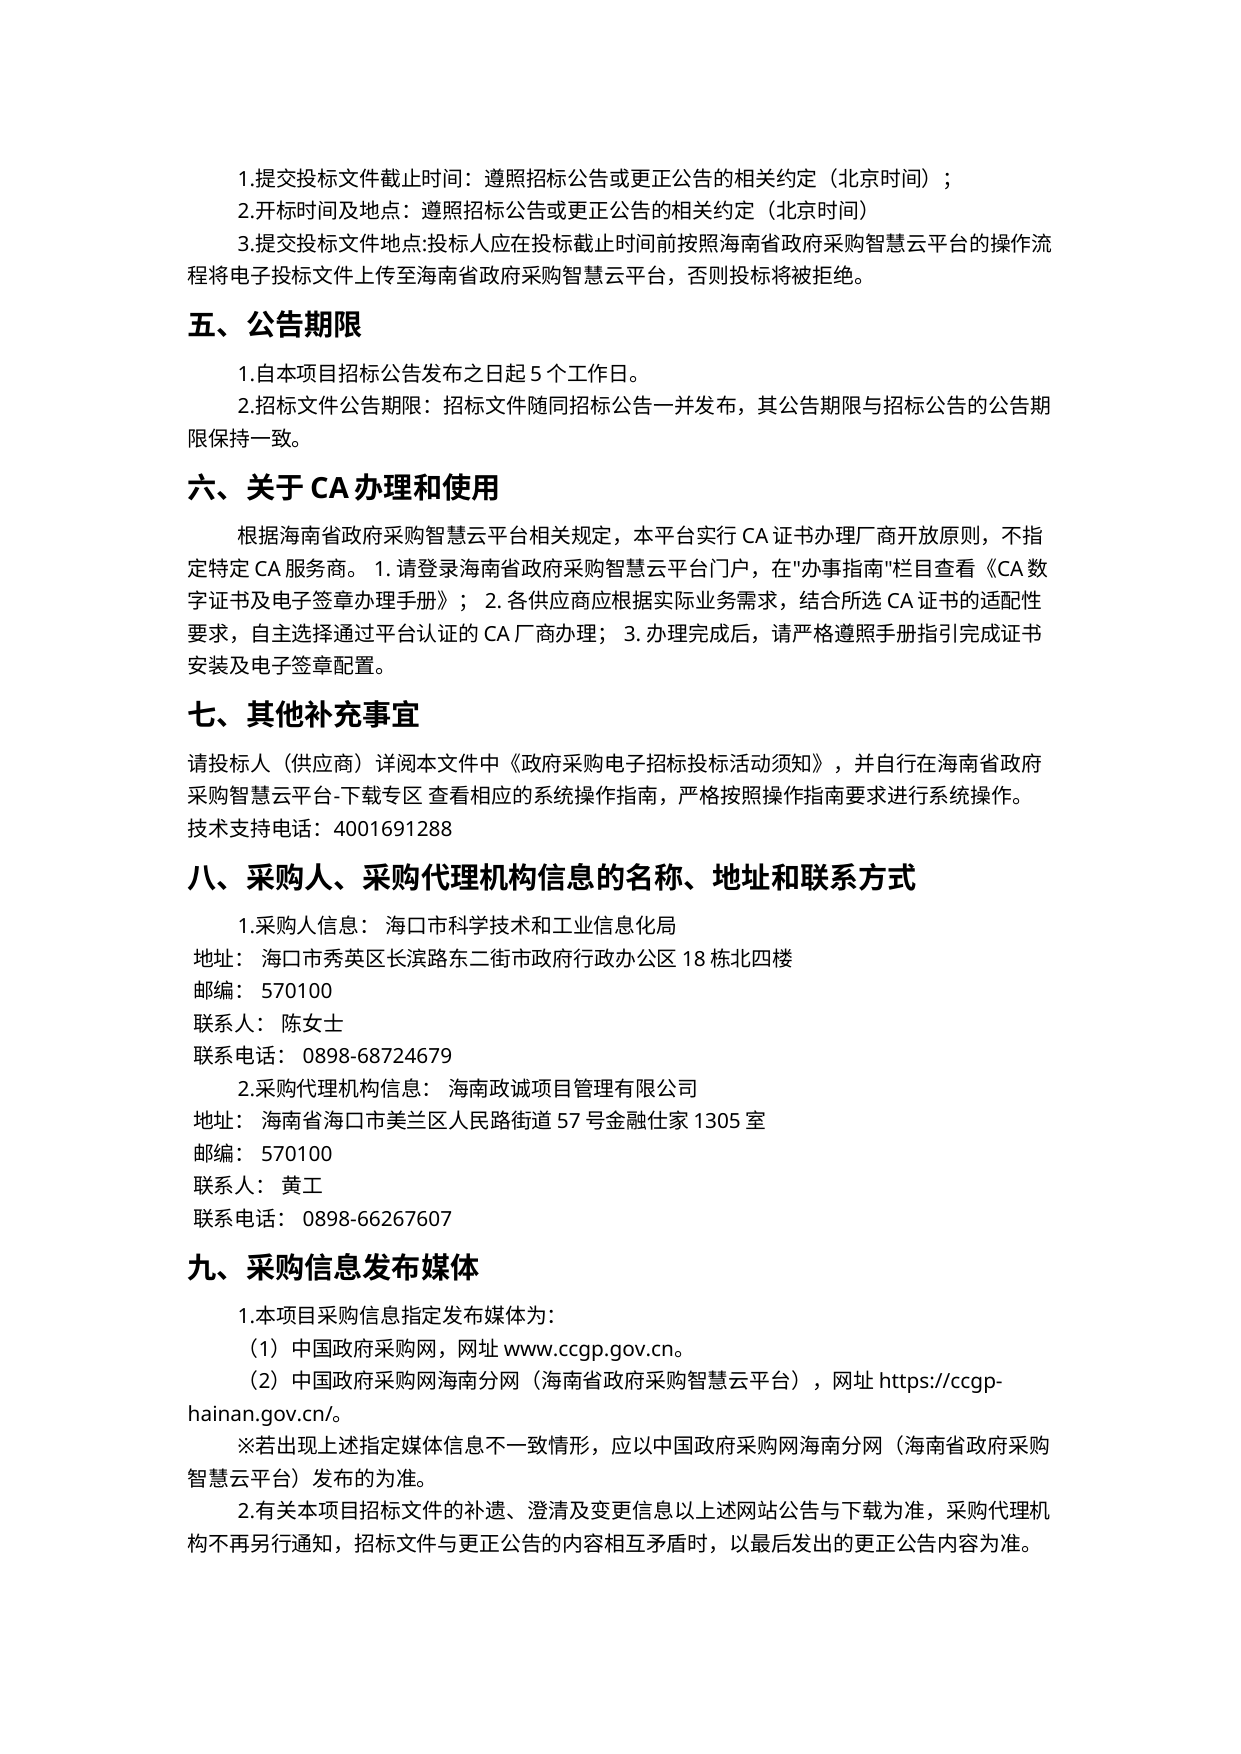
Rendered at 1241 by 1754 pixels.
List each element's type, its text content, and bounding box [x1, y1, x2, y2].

text 2.开标时间及地点：遵照招标公告或更正公告的相关约定（北京时间） [187, 194, 1053, 227]
text 3.提交投标文件地点:投标人应在投标截止时间前按照海南省政府采购智慧云平台的操作流程将电子投标文件上传至海南省政府采购智慧云平台，否则投标将被拒绝。 [187, 227, 1053, 292]
text 联系电话： 0898-66267607 [187, 1202, 1053, 1234]
text 1.采购人信息： 海口市科学技术和工业信息化局 [187, 909, 1053, 942]
text 七、其他补充事宜 [187, 682, 1053, 747]
text 地址： 海口市秀英区长滨路东二街市政府行政办公区18栋北四楼 [187, 942, 1053, 974]
text 请投标人（供应商）详阅本文件中《政府采购电子招标投标活动须知》，并自行在海南省政府采购智慧云平台-下载专区 查看相应的系统操作指南，严格按照操作指南要求进行系统操作。技术支持电话：4001691288 [187, 747, 1053, 844]
text 1.本项目采购信息指定发布媒体为： [187, 1299, 1053, 1332]
text 2.有关本项目招标文件的补遗、澄清及变更信息以上述网站公告与下载为准，采购代理机构不再另行通知，招标文件与更正公告的内容相互矛盾时，以最后发出的更正公告内容为准。 [187, 1494, 1053, 1559]
text 2.采购代理机构信息： 海南政诚项目管理有限公司 [187, 1072, 1053, 1104]
text 邮编： 570100 [187, 1137, 1053, 1169]
text ※若出现上述指定媒体信息不一致情形，应以中国政府采购网海南分网（海南省政府采购智慧云平台）发布的为准。 [187, 1429, 1053, 1494]
text 邮编： 570100 [187, 974, 1053, 1007]
text 联系人： 陈女士 [187, 1007, 1053, 1039]
text 地址： 海南省海口市美兰区人民路街道57号金融仕家1305室 [187, 1104, 1053, 1137]
text 九、采购信息发布媒体 [187, 1234, 1053, 1299]
text 1.自本项目招标公告发布之日起5个工作日。 [187, 357, 1053, 389]
text 1.提交投标文件截止时间：遵照招标公告或更正公告的相关约定（北京时间）； [187, 162, 1053, 194]
text 五、公告期限 [187, 292, 1053, 357]
text 根据海南省政府采购智慧云平台相关规定，本平台实行CA证书办理厂商开放原则，不指定特定CA服务商。 1. 请登录海南省政府采购智慧云平台门户，在"办事指南"栏目查看《CA数字证书及电子签章办理手册》； 2. 各供应商应根据实际业务需求，结合所选CA证书的适配性要求，自主选择通过平台认证的CA厂商办理； 3. 办理完成后，请严格遵照手册指引完成证书安装及电子签章配置。 [187, 519, 1053, 682]
text 联系人： 黄工 [187, 1169, 1053, 1202]
text 六、关于CA办理和使用 [187, 454, 1053, 519]
text （2）中国政府采购网海南分网（海南省政府采购智慧云平台），网址https://ccgp-hainan.gov.cn/。 [187, 1364, 1053, 1429]
text 联系电话： 0898-68724679 [187, 1039, 1053, 1072]
text （1）中国政府采购网，网址www.ccgp.gov.cn。 [187, 1332, 1053, 1364]
text 八、采购人、采购代理机构信息的名称、地址和联系方式 [187, 844, 1053, 909]
text 2.招标文件公告期限：招标文件随同招标公告一并发布，其公告期限与招标公告的公告期限保持一致。 [187, 389, 1053, 454]
